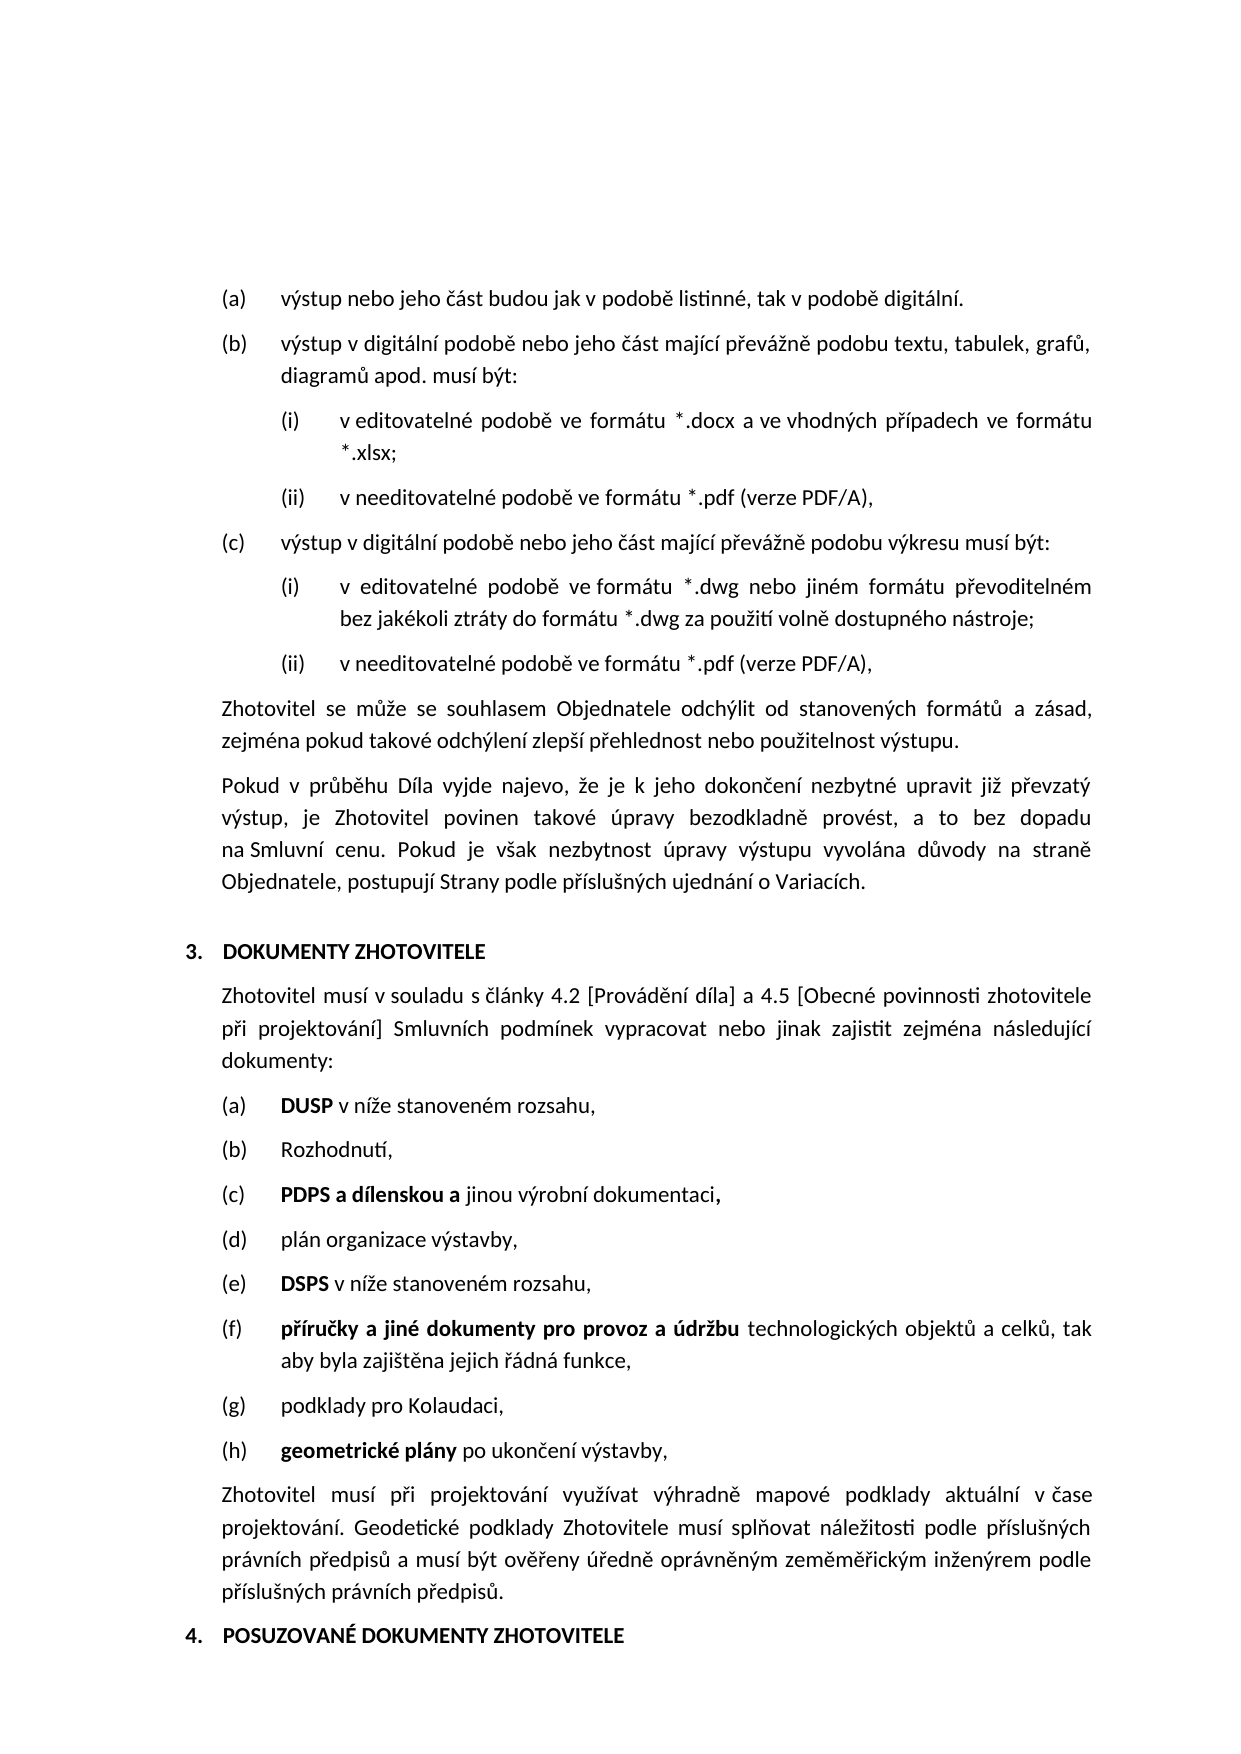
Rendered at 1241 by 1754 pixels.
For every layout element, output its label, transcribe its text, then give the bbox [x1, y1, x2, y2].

text v editovatelné podobě ve formátu *.dwg nebo jiném formátu převoditelném bez jakékoli ztráty do formátu *.dwg za použití volně dostupného nástroje; [281, 572, 1093, 632]
text Rozhodnutí, [221, 1135, 1093, 1163]
text v needitovatelné podobě ve formátu *.pdf (verze PDF/A), [281, 483, 1093, 511]
list DUSP v níže stanoveném rozsahu, [221, 1091, 1093, 1119]
list Dokumenty zhotovitele [185, 937, 1093, 965]
text výstup v digitální podobě nebo jeho část mající převážně podobu textu, tabulek, grafů, diagramů apod. musí být: [221, 329, 1093, 389]
text geometrické plány po ukončení výstavby, [221, 1436, 1093, 1464]
text podklady pro Kolaudaci, [221, 1391, 1093, 1419]
text Pokud v průběhu Díla vyjde najevo, že je k jeho dokončení nezbytné upravit již převzatý výstup, je Zhotovitel povinen takové úpravy bezodkladně provést, a to bez dopadu na Smluvní cenu. Pokud je však nezbytnost úpravy výstupu vyvolána důvody na straně Objednatele, postupují Strany podle příslušných ujednání o Variacích. [221, 771, 1093, 895]
text v needitovatelné podobě ve formátu *.pdf (verze PDF/A), [281, 649, 1093, 677]
text příručky a jiné dokumenty pro provoz a údržbu technologických objektů a celků, tak aby byla zajištěna jejich řádná funkce, [221, 1314, 1093, 1374]
text plán organizace výstavby, [221, 1225, 1093, 1253]
text PDPS a dílenskou a jinou výrobní dokumentaci, [221, 1180, 1093, 1208]
list výstup nebo jeho část budou jak v podobě listinné, tak v podobě digitální. [221, 284, 1093, 312]
text Zhotovitel musí při projektování využívat výhradně mapové podklady aktuální v čase projektování. Geodetické podklady Zhotovitele musí splňovat náležitosti podle příslušných právních předpisů a musí být ověřeny úředně oprávněným zeměměřickým inženýrem podle příslušných právních předpisů. [221, 1480, 1093, 1605]
list POSUZOVANÉ DOKUMENTY ZHOTOVITELE [185, 1622, 1093, 1650]
text Zhotovitel se může se souhlasem Objednatele odchýlit od stanovených formátů a zásad, zejména pokud takové odchýlení zlepší přehlednost nebo použitelnost výstupu. [221, 694, 1093, 754]
text DSPS v níže stanoveném rozsahu, [221, 1269, 1093, 1297]
text Zhotovitel musí v souladu s články 4.2 [Provádění díla] a 4.5 [Obecné povinnosti zhotovitele při projektování] Smluvních podmínek vypracovat nebo jinak zajistit zejména následující dokumenty: [221, 982, 1093, 1074]
text výstup v digitální podobě nebo jeho část mající převážně podobu výkresu musí být: [221, 528, 1093, 556]
text v editovatelné podobě ve formátu *.docx a ve vhodných případech ve formátu *.xlsx; [281, 406, 1093, 466]
